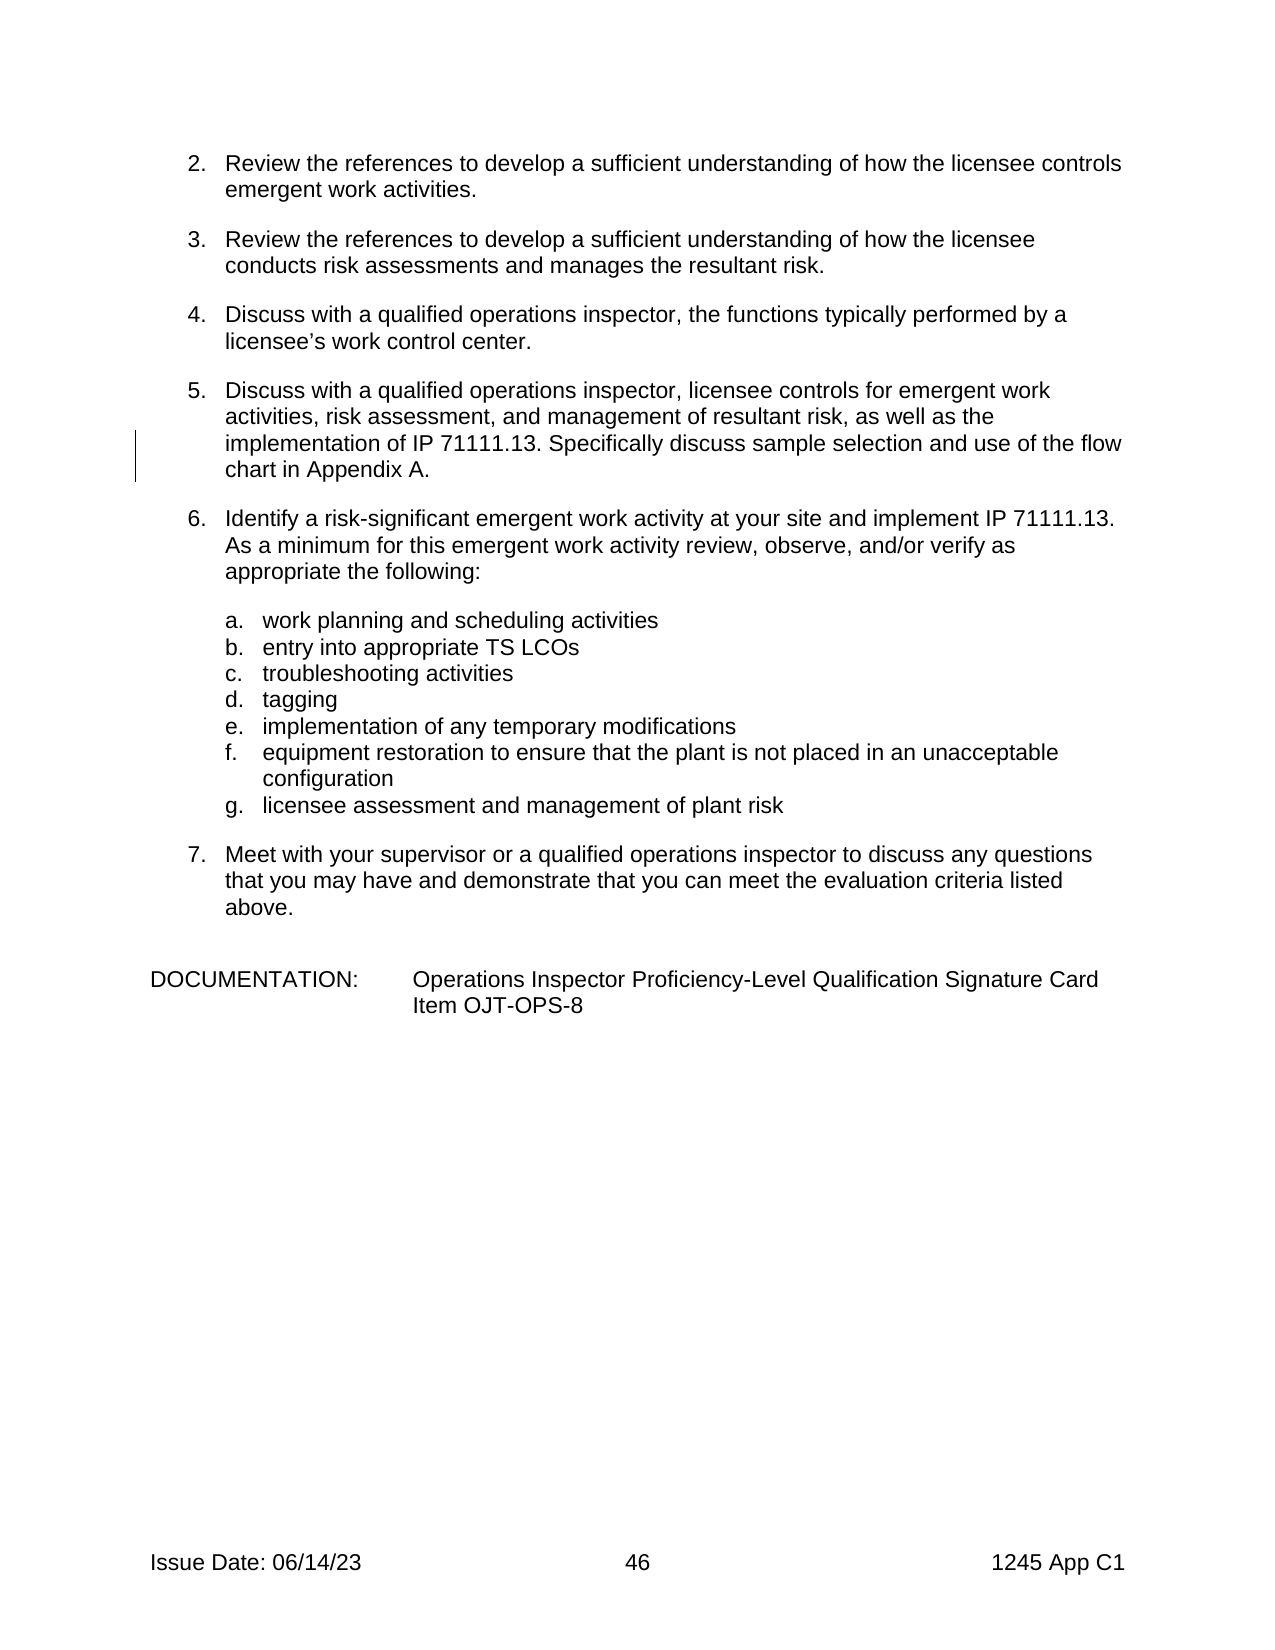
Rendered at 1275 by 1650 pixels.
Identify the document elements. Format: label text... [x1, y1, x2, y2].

list Meet with your supervisor or a qualified operations inspector to discuss any questions that you may have and demonstrate that you can meet the evaluation criteria listed above. [187, 841, 1125, 920]
list licensee assessment and management of plant risk [225, 792, 1125, 818]
list tagging [225, 686, 1125, 713]
list Discuss with a qualified operations inspector, the functions typically performed by a licensee’s work control center. [187, 301, 1125, 354]
list Review the references to develop a sufficient understanding of how the licensee conducts risk assessments and manages the resultant risk. [187, 226, 1125, 278]
list Discuss with a qualified operations inspector, licensee controls for emergent work activities, risk assessment, and management of resultant risk, as well as the implementation of IP 71111.13. Specifically discuss sample selection and use of the flowchart in Appendix A. [187, 377, 1125, 482]
list implementation of any temporary modifications [225, 713, 1125, 739]
list troubleshooting activities [225, 660, 1125, 686]
subtitle DOCUMENTATION: Operations Inspector Proficiency-Level Qualification Signature Card Item OJT-OPS-8 [150, 966, 1125, 1018]
list Identify a risk-significant emergent work activity at your site and implement IP 71111.13. As a minimum for this emergent work activity review, observe, and/or verify as appropriate the following: [187, 505, 1125, 584]
list work planning and scheduling activities [225, 607, 1125, 633]
list Review the references to develop a sufficient understanding of how the licensee controls emergent work activities. [187, 150, 1125, 203]
list equipment restoration to ensure that the plant is not placed in an unacceptable configuration [225, 739, 1125, 792]
list entry into appropriate TS LCOs [225, 633, 1125, 660]
